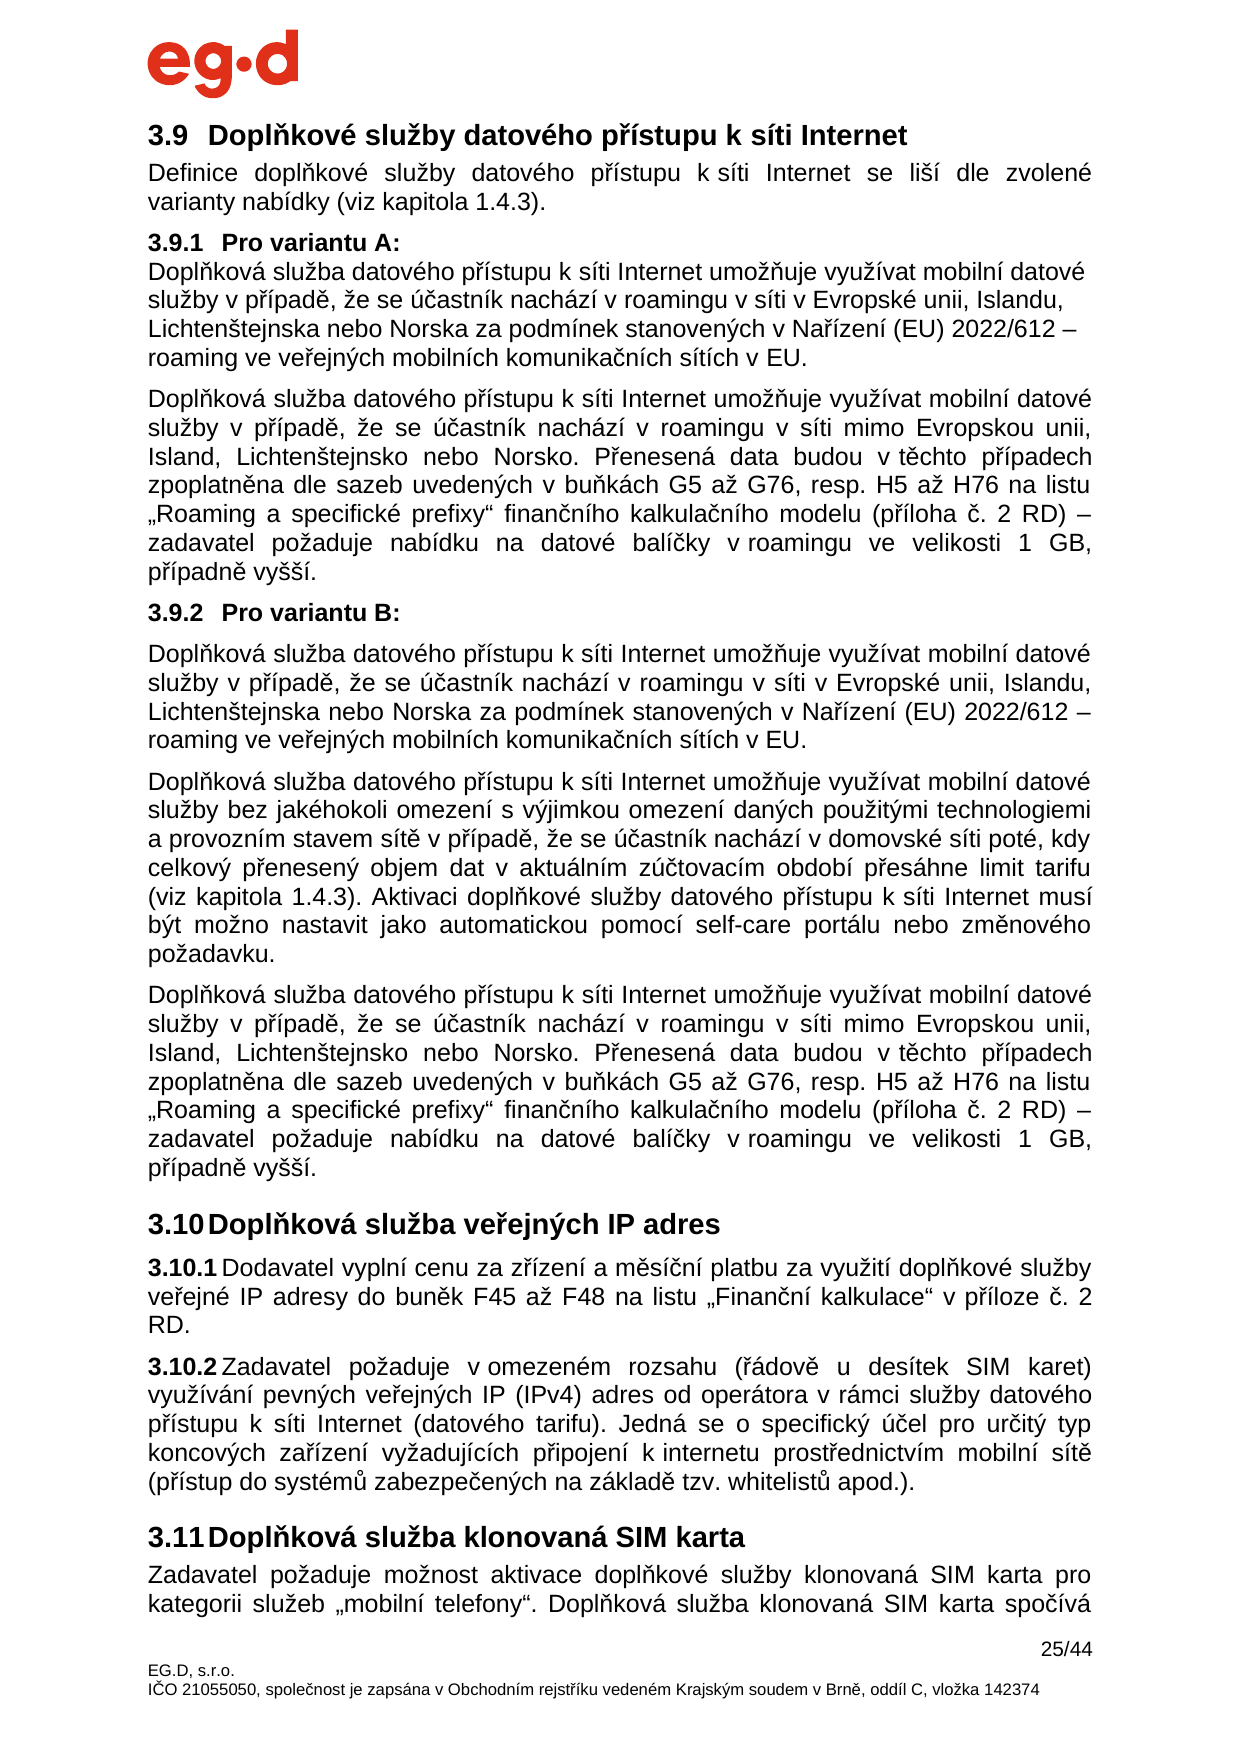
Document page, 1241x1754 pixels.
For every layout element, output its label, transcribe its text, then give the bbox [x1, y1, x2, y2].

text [148, 1560, 1093, 1617]
text Dodavatel vyplní cenu za zřízení a měsíční platbu za využití doplňkové služby veřejné IP adresy do buněk F45 až F48 na listu „Finanční kalkulace“ v příloze č. 2 RD. [148, 1253, 1093, 1339]
subtitle Doplňková služba veřejných IP adres [148, 1207, 1093, 1240]
subtitle Doplňkové služby datového přístupu k síti Internet [148, 118, 1093, 152]
subtitle Doplňková služba klonovaná SIM karta [148, 1520, 1093, 1554]
text Doplňková služba datového přístupu k síti Internet umožňuje využívat mobilní datové služby v případě, že se účastník nachází v roamingu v síti v Evropské unii, Islandu, Lichtenštejnska nebo Norska za podmínek stanovených v Nařízení (EU) 2022/612 – roaming ve veřejných mobilních komunikačních sítích v EU. [148, 639, 1093, 754]
text Doplňková služba datového přístupu k síti Internet umožňuje využívat mobilní datové služby v případě, že se účastník nachází v roamingu v síti mimo Evropskou unii, Island, Lichtenštejnsko nebo Norsko. Přenesená data budou v těchto případech zpoplatněna dle sazeb uvedených v buňkách G5 až G76, resp. H5 až H76 na listu „Roaming a specifické prefixy“ finančního kalkulačního modelu (příloha č. 2 RD) – zadavatel požaduje nabídku na datové balíčky v roamingu ve velikosti 1 GB, případně vyšší. [148, 980, 1093, 1182]
text Zadavatel požaduje v omezeném rozsahu (řádově u desítek SIM karet) využívání pevných veřejných IP (IPv4) adres od operátora v rámci služby datového přístupu k síti Internet (datového tarifu). Jedná se o specifický účel pro určitý typ koncových zařízení vyžadujících připojení k internetu prostřednictvím mobilní sítě (přístup do systémů zabezpečených na základě tzv. whitelistů apod.). [148, 1351, 1093, 1495]
text Pro variantu A: Doplňková služba datového přístupu k síti Internet umožňuje využívat mobilní datové služby v případě, že se účastník nachází v roamingu v síti v Evropské unii, Islandu, Lichtenštejnska nebo Norska za podmínek stanovených v Nařízení (EU) 2022/612 – roaming ve veřejných mobilních komunikačních sítích v EU. [148, 228, 1093, 372]
text Pro variantu B: [148, 598, 1093, 627]
text Definice doplňkové služby datového přístupu k síti Internet se liší dle zvolené varianty nabídky (viz kapitola 1.4.3). [148, 158, 1093, 215]
text Doplňková služba datového přístupu k síti Internet umožňuje využívat mobilní datové služby bez jakéhokoli omezení s výjimkou omezení daných použitými technologiemi a provozním stavem sítě v případě, že se účastník nachází v domovské síti poté, kdy celkový přenesený objem dat v aktuálním zúčtovacím období přesáhne limit tarifu (viz kapitola 1.4.3). Aktivaci doplňkové služby datového přístupu k síti Internet musí být možno nastavit jako automatickou pomocí self-care portálu nebo změnového požadavku. [148, 767, 1093, 968]
text Doplňková služba datového přístupu k síti Internet umožňuje využívat mobilní datové služby v případě, že se účastník nachází v roamingu v síti mimo Evropskou unii, Island, Lichtenštejnsko nebo Norsko. Přenesená data budou v těchto případech zpoplatněna dle sazeb uvedených v buňkách G5 až G76, resp. H5 až H76 na listu „Roaming a specifické prefixy“ finančního kalkulačního modelu (příloha č. 2 RD) – zadavatel požaduje nabídku na datové balíčky v roamingu ve velikosti 1 GB, případně vyšší. [148, 384, 1093, 585]
